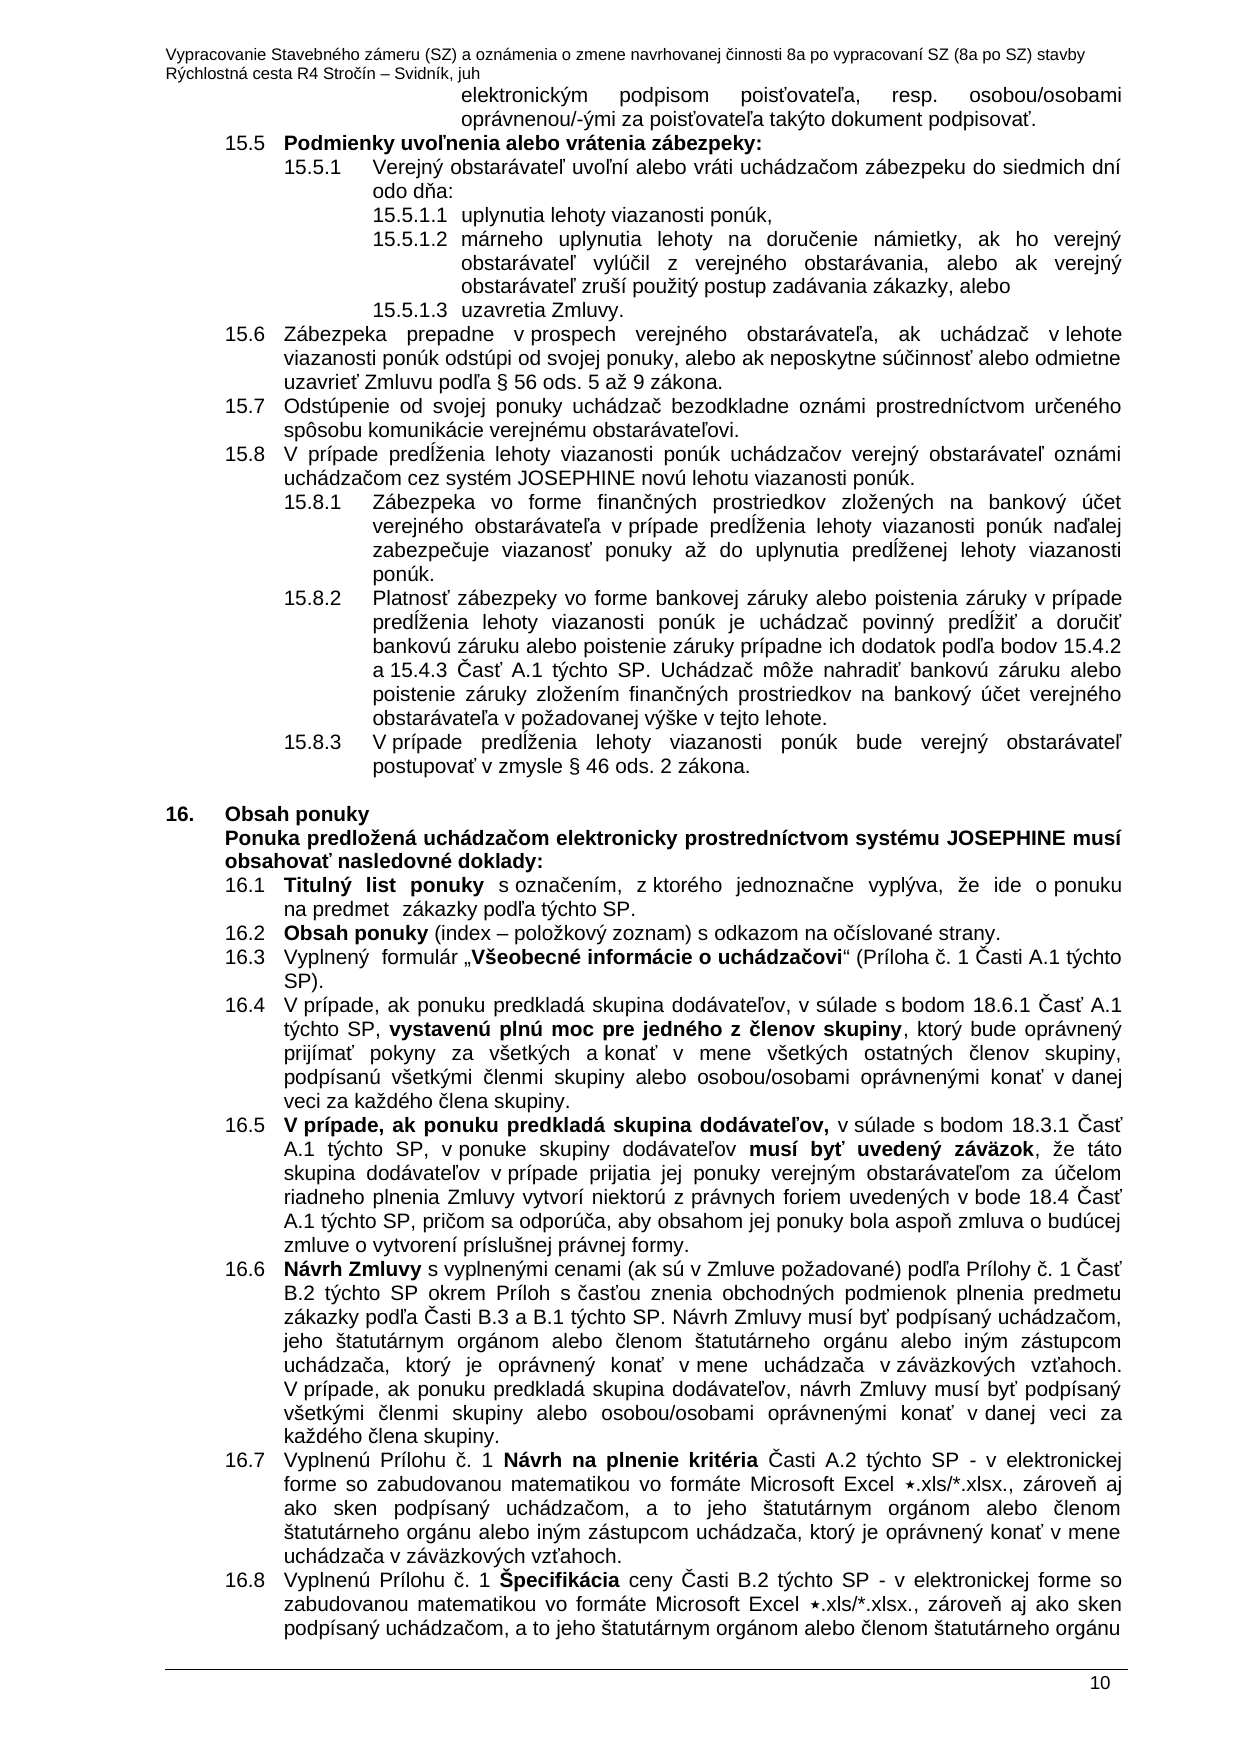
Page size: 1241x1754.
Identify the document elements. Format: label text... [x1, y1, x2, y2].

text 16.7 Vyplnenú Prílohu č. 1 Návrh na plnenie kritéria Časti A.2 týchto SP - v elektronickej forme so zabudovanou matematikou vo formáte Microsoft Excel ٭.xls/*.xlsx., zároveň aj ako sken podpísaný uchádzačom, a to jeho štatutárnym orgánom alebo členom štatutárneho orgánu alebo iným zástupcom uchádzača, ktorý je oprávnený konať v mene uchádzača v záväzkových vzťahoch. [224, 1448, 1122, 1568]
text 15.5 Podmienky uvoľnenia alebo vrátenia zábezpeky: [224, 131, 1122, 154]
subtitle Ponuka predložená uchádzačom elektronicky prostredníctvom systému JOSEPHINE musí obsahovať nasledovné doklady: [224, 825, 1122, 873]
list V prípade, ak ponuku predkladá skupina dodávateľov, v súlade s bodom 18.3.1 Časť A.1 týchto SP, v ponuke skupiny dodávateľov musí byť uvedený záväzok, že táto skupina dodávateľov v prípade prijatia jej ponuky verejným obstarávateľom za účelom riadneho plnenia Zmluvy vytvorí niektorú z právnych foriem uvedených v bode 18.4 Časť A.1 týchto SP, pričom sa odporúča, aby obsahom jej ponuky bola aspoň zmluva o budúcej zmluve o vytvorení príslušnej právnej formy. [224, 1113, 1122, 1257]
list V prípade, ak ponuku predkladá skupina dodávateľov, v súlade s bodom 18.6.1 Časť A.1 týchto SP, vystavenú plnú moc pre jedného z členov skupiny, ktorý bude oprávnený prijímať pokyny za všetkých a konať v mene všetkých ostatných členov skupiny, podpísanú všetkými členmi skupiny alebo osobou/osobami oprávnenými konať v danej veci za každého člena skupiny. [224, 993, 1122, 1113]
text 15.5.1.3 uzavretia Zmluvy. [372, 298, 1122, 322]
text 15.8.3 V prípade predĺženia lehoty viazanosti ponúk bude verejný obstarávateľ postupovať v zmysle § 46 ods. 2 zákona. [283, 729, 1122, 777]
text 15.8.1 Zábezpeka vo forme finančných prostriedkov zložených na bankový účet verejného obstarávateľa v prípade predĺženia lehoty viazanosti ponúk naďalej zabezpečuje viazanosť ponuky až do uplynutia predĺženej lehoty viazanosti ponúk. [283, 490, 1122, 586]
subtitle 16. Obsah ponuky [165, 801, 1122, 825]
text 15.5.1.2 márneho uplynutia lehoty na doručenie námietky, ak ho verejný obstarávateľ vylúčil z verejného obstarávania, alebo ak verejný obstarávateľ zruší použitý postup zadávania zákazky, alebo [372, 226, 1122, 298]
list Návrh Zmluvy s vyplnenými cenami (ak sú v Zmluve požadované) podľa Prílohy č. 1 Časť B.2 týchto SP okrem Príloh s časťou znenia obchodných podmienok plnenia predmetu zákazky podľa Časti B.3 a B.1 týchto SP. Návrh Zmluvy musí byť podpísaný uchádzačom, jeho štatutárnym orgánom alebo členom štatutárneho orgánu alebo iným zástupcom uchádzača, ktorý je oprávnený konať v mene uchádzača v záväzkových vzťahoch. V prípade, ak ponuku predkladá skupina dodávateľov, návrh Zmluvy musí byť podpísaný všetkými členmi skupiny alebo osobou/osobami oprávnenými konať v danej veci za každého člena skupiny. [224, 1257, 1122, 1448]
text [224, 1568, 1122, 1640]
text 15.5.1 Verejný obstarávateľ uvoľní alebo vráti uchádzačom zábezpeku do siedmich dní odo dňa: [283, 154, 1122, 202]
text 15.8.2 Platnosť zábezpeky vo forme bankovej záruky alebo poistenia záruky v prípade predĺženia lehoty viazanosti ponúk je uchádzač povinný predĺžiť a doručiť bankovú záruku alebo poistenie záruky prípadne ich dodatok podľa bodov 15.4.2 a 15.4.3 Časť A.1 týchto SP. Uchádzač môže nahradiť bankovú záruku alebo poistenie záruky zložením finančných prostriedkov na bankový účet verejného obstarávateľa v požadovanej výške v tejto lehote. [283, 586, 1122, 729]
list Titulný list ponuky s označením, z ktorého jednoznačne vyplýva, že ide o ponuku na predmet zákazky podľa týchto SP. [224, 873, 1122, 921]
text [372, 83, 1122, 131]
list Vyplnený formulár „Všeobecné informácie o uchádzačovi“ (Príloha č. 1 Časti A.1 týchto SP). [224, 945, 1122, 993]
text 15.7 Odstúpenie od svojej ponuky uchádzač bezodkladne oznámi prostredníctvom určeného spôsobu komunikácie verejnému obstarávateľovi. [224, 394, 1122, 442]
text 15.6 Zábezpeka prepadne v prospech verejného obstarávateľa, ak uchádzač v lehote viazanosti ponúk odstúpi od svojej ponuky, alebo ak neposkytne súčinnosť alebo odmietne uzavrieť Zmluvu podľa § 56 ods. 5 až 9 zákona. [224, 322, 1122, 394]
list Obsah ponuky (index – položkový zoznam) s odkazom na očíslované strany. [224, 921, 1122, 945]
text 15.5.1.1 uplynutia lehoty viazanosti ponúk, [224, 202, 1122, 226]
text 15.8 V prípade predĺženia lehoty viazanosti ponúk uchádzačov verejný obstarávateľ oznámi uchádzačom cez systém JOSEPHINE novú lehotu viazanosti ponúk. [224, 442, 1122, 490]
